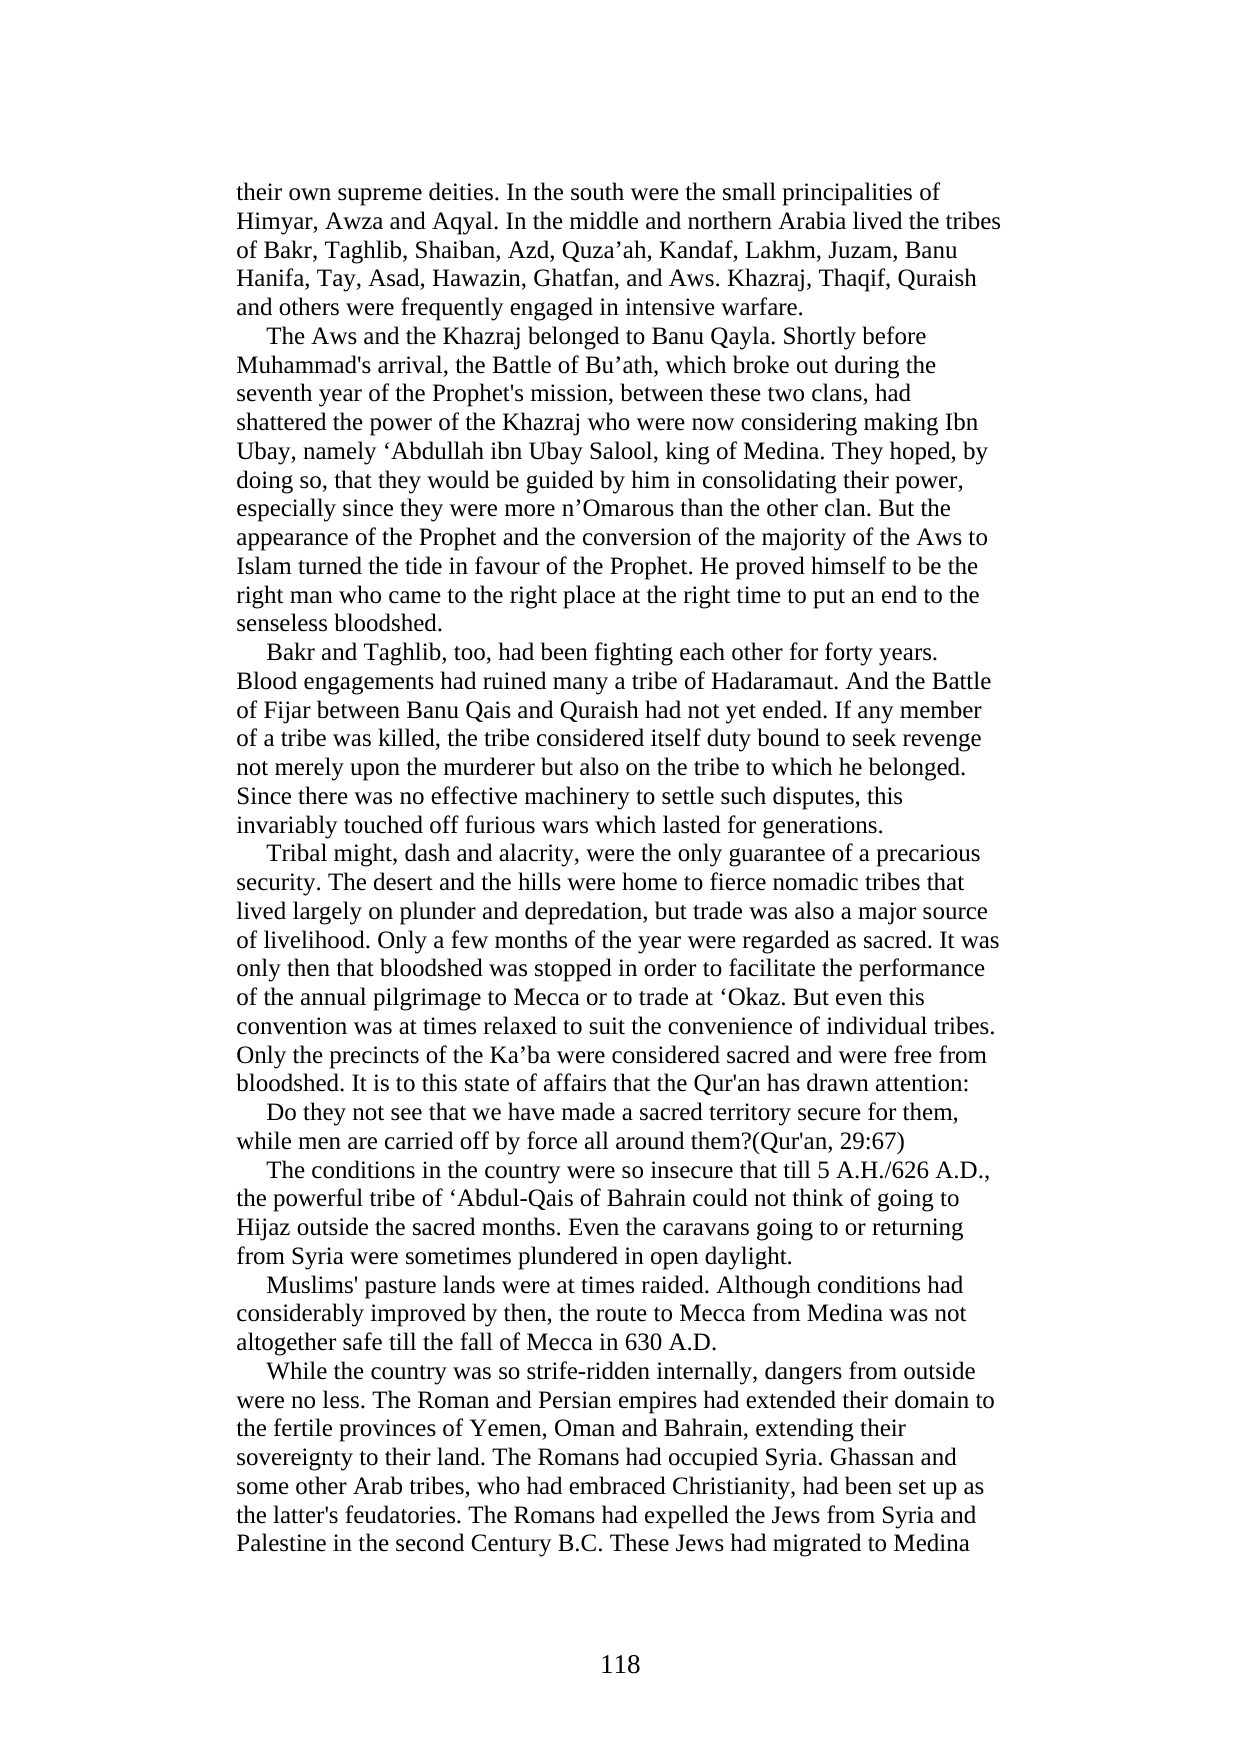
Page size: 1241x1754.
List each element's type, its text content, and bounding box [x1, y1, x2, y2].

text The conditions in the country were so insecure that till 5 A.H./626 A.D., the powerful tribe of ‘Abdul-Qais of Bahrain could not think of going to Hijaz outside the sacred months. Even the caravans going to or returning from Syria were sometimes plundered in open daylight. [236, 1155, 1004, 1270]
text Tribal might, dash and alacrity, were the only guarantee of a precarious security. The desert and the hills were home to fierce nomadic tribes that lived largely on plunder and depredation, but trade was also a major source of livelihood. Only a few months of the year were regarded as sacred. It was only then that bloodshed was stopped in order to facilitate the performance of the annual pilgrimage to Mecca or to trade at ‘Okaz. But even this convention was at times relaxed to suit the convenience of individual tribes. Only the precincts of the Ka’ba were considered sacred and were free from bloodshed. It is to this state of affairs that the Qur'an has drawn attention: [236, 838, 1004, 1097]
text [236, 1356, 1004, 1557]
text Muslims' pasture lands were at times raided. Although conditions had considerably improved by then, the route to Mecca from Medina was not altogether safe till the fall of Mecca in 630 A.D. [236, 1270, 1004, 1356]
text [236, 177, 1004, 321]
text Bakr and Taghlib, too, had been fighting each other for forty years. Blood engagements had ruined many a tribe of Hadaramaut. And the Battle of Fijar between Banu Qais and Quraish had not yet ended. If any member of a tribe was killed, the tribe considered itself duty bound to seek revenge not merely upon the murderer but also on the tribe to which he belonged. Since there was no effective machinery to settle such disputes, this invariably touched off furious wars which lasted for generations. [236, 637, 1004, 838]
text The Aws and the Khazraj belonged to Banu Qayla. Shortly before Muhammad's arrival, the Battle of Bu’ath, which broke out during the seventh year of the Prophet's mission, between these two clans, had shattered the power of the Khazraj who were now considering making Ibn Ubay, namely ‘Abdullah ibn Ubay Salool, king of Medina. They hoped, by doing so, that they would be guided by him in consolidating their power, especially since they were more n’Omarous than the other clan. But the appearance of the Prophet and the conversion of the majority of the Aws to Islam turned the tide in favour of the Prophet. He proved himself to be the right man who came to the right place at the right time to put an end to the senseless bloodshed. [236, 321, 1004, 637]
text Do they not see that we have made a sacred territory secure for them, while men are carried off by force all around them?(Qur'an, 29:67) [236, 1097, 1004, 1155]
